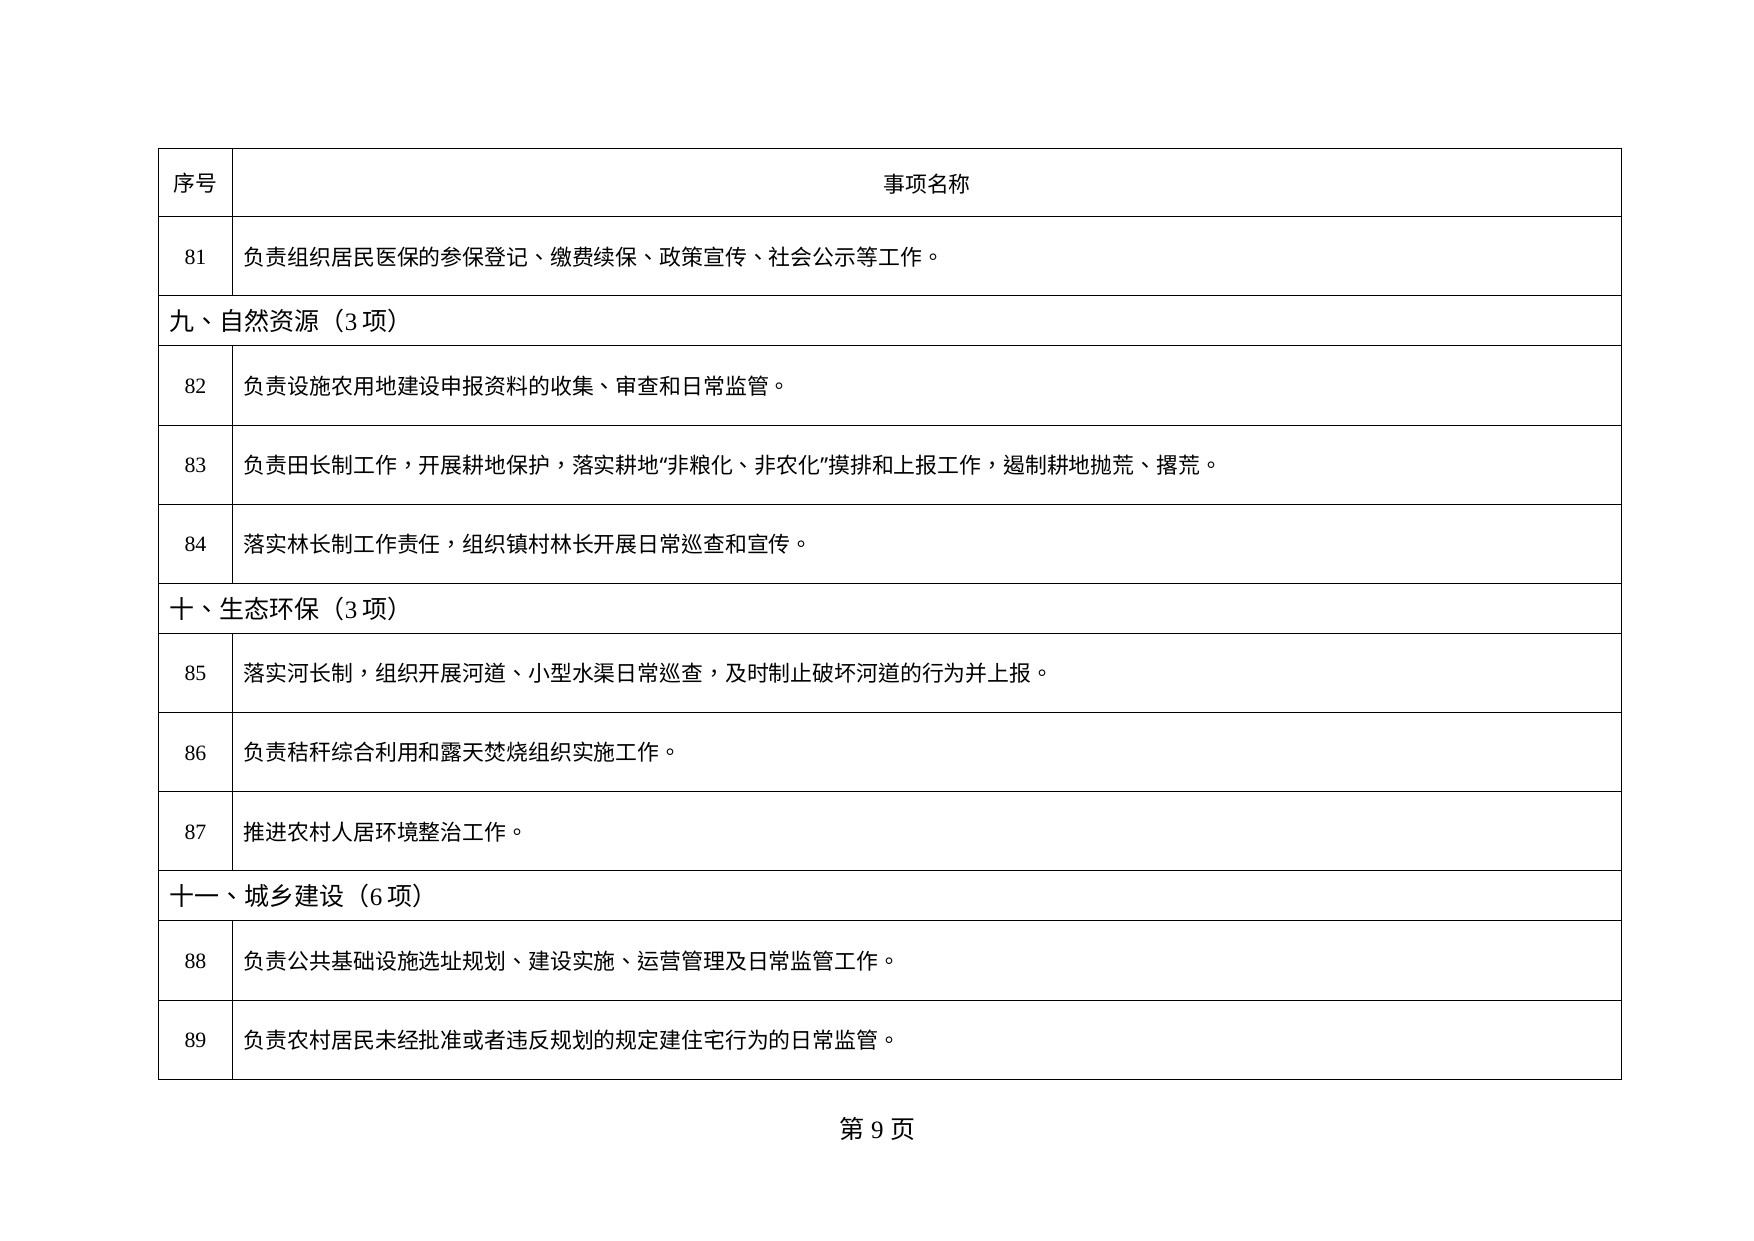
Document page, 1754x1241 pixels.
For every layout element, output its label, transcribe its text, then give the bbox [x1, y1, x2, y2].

table_cell 84 [159, 505, 232, 583]
table_cell 88 [159, 921, 232, 999]
table_cell 十一、城乡建设（6项） [159, 871, 1621, 920]
table_cell 82 [159, 346, 232, 424]
table_cell 九、自然资源（3项） [159, 296, 1621, 345]
table_cell 负责田长制工作，开展耕地保护，落实耕地“非粮化、非农化”摸排和上报工作，遏制耕地抛荒、撂荒。 [233, 426, 1621, 504]
table_cell 负责组织居民医保的参保登记、缴费续保、政策宣传、社会公示等工作。 [233, 217, 1621, 295]
table_cell 落实河长制，组织开展河道、小型水渠日常巡查，及时制止破坏河道的行为并上报。 [233, 634, 1621, 712]
table_cell 负责秸秆综合利用和露天焚烧组织实施工作。 [233, 713, 1621, 791]
table_cell 负责设施农用地建设申报资料的收集、审查和日常监管。 [233, 346, 1621, 424]
table_cell 89 [159, 1001, 232, 1079]
table_cell 推进农村人居环境整治工作。 [233, 792, 1621, 870]
table_cell 86 [159, 713, 232, 791]
table_cell 83 [159, 426, 232, 504]
table_cell 85 [159, 634, 232, 712]
table_cell 87 [159, 792, 232, 870]
table_cell 十、生态环保（3项） [159, 584, 1621, 633]
table_cell 81 [159, 217, 232, 295]
table_cell 负责农村居民未经批准或者违反规划的规定建住宅行为的日常监管。 [233, 1001, 1621, 1079]
table_cell 负责公共基础设施选址规划、建设实施、运营管理及日常监管工作。 [233, 921, 1621, 999]
table_header 事项名称 [233, 149, 1621, 216]
table_cell 落实林长制工作责任，组织镇村林长开展日常巡查和宣传。 [233, 505, 1621, 583]
table_header 序号 [159, 149, 232, 216]
